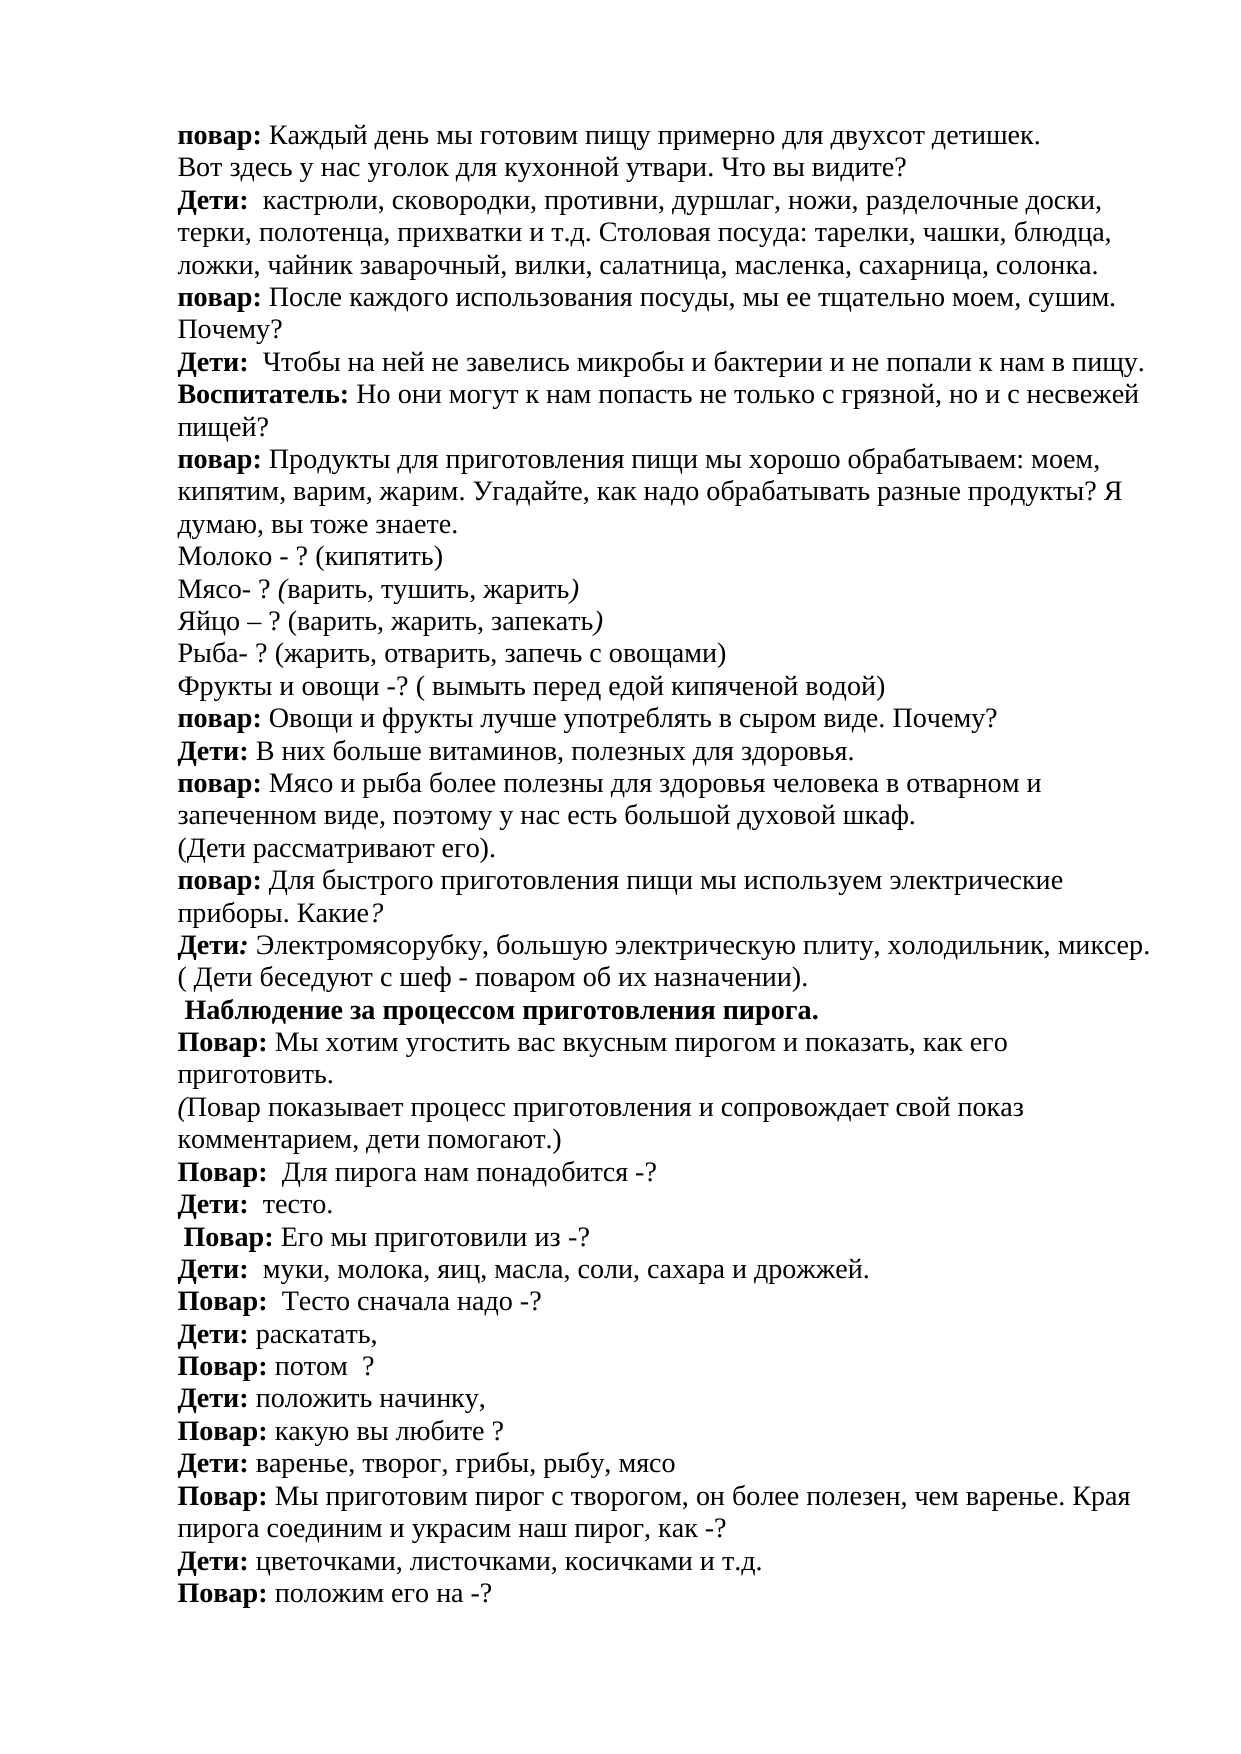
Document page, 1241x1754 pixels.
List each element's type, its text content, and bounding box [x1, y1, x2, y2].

text Дети: кастрюли, сковородки, противни, дуршлаг, ножи, разделочные доски, терки, полотенца, прихватки и т.д. Столовая посуда: тарелки, чашки, блюдца, ложки, чайник заварочный, вилки, салатница, масленка, сахарница, солонка. повар: После каждого использования посуды, мы ее тщательно моем, сушим. Почему? [177, 183, 1152, 345]
text Повар: положим его на -? [177, 1576, 1152, 1608]
text Дети: Чтобы на ней не завелись микробы и бактерии и не попали к нам в пищу. Воспитатель: Но они могут к нам попасть не только с грязной, но и с несвежей пищей? повар: Продукты для приготовления пищи мы хорошо обрабатываем: моем, кипятим, варим, жарим. Угадайте, как надо обрабатывать разные продукты? Я думаю, вы тоже знаете. Молоко - ? (кипятить) Мясо- ? (варить, тушить, жарить) Яйцо – ? (варить, жарить, запекать) Рыба- ? (жарить, отварить, запечь с овощами) Фрукты и овощи -? ( вымыть перед едой кипяченой водой) повар: Овощи и фрукты лучше употреблять в сыром виде. Почему? Дети: В них больше витаминов, полезных для здоровья. повар: Мясо и рыба более полезны для здоровья человека в отварном и запеченном виде, поэтому у нас есть большой духовой шкаф. (Дети рассматривают его). повар: Для быстрого приготовления пищи мы используем электрические приборы. Какие? Дети: Электромясорубку, большую электрическую плиту, холодильник, миксер. [177, 345, 1152, 960]
text ( Дети беседуют с шеф - поваром об их назначении). Наблюдение за процессом приготовления пирога. Повар: Мы хотим угостить вас вкусным пирогом и показать, как его приготовить. (Повар показывает процесс приготовления и сопровождает свой показ комментарием, дети помогают.) Повар: Для пирога нам понадобится -? [177, 960, 1152, 1187]
text Дети: цветочками, листочками, косичками и т.д. [177, 1543, 1152, 1576]
text Повар: какую вы любите ? [177, 1414, 1152, 1446]
text повар: Каждый день мы готовим пищу примерно для двухсот детишек. Вот здесь у нас уголок для кухонной утвари. Что вы видите? [177, 118, 1152, 183]
text Дети: положить начинку, [177, 1382, 1152, 1414]
text Повар: потом ? [177, 1349, 1152, 1382]
text Дети: раскатать, [177, 1317, 1152, 1349]
text Дети: муки, молока, яиц, масла, соли, сахара и дрожжей. [177, 1252, 1152, 1284]
text Дети: варенье, творог, грибы, рыбу, мясо [177, 1446, 1152, 1479]
text Повар: Тесто сначала надо -? [177, 1284, 1152, 1317]
text Повар: Мы приготовим пирог с творогом, он более полезен, чем варенье. Края пирога соединим и украсим наш пирог, как -? [177, 1479, 1152, 1543]
text Повар: Его мы приготовили из -? [177, 1219, 1152, 1252]
text Дети: тесто. [177, 1187, 1152, 1219]
